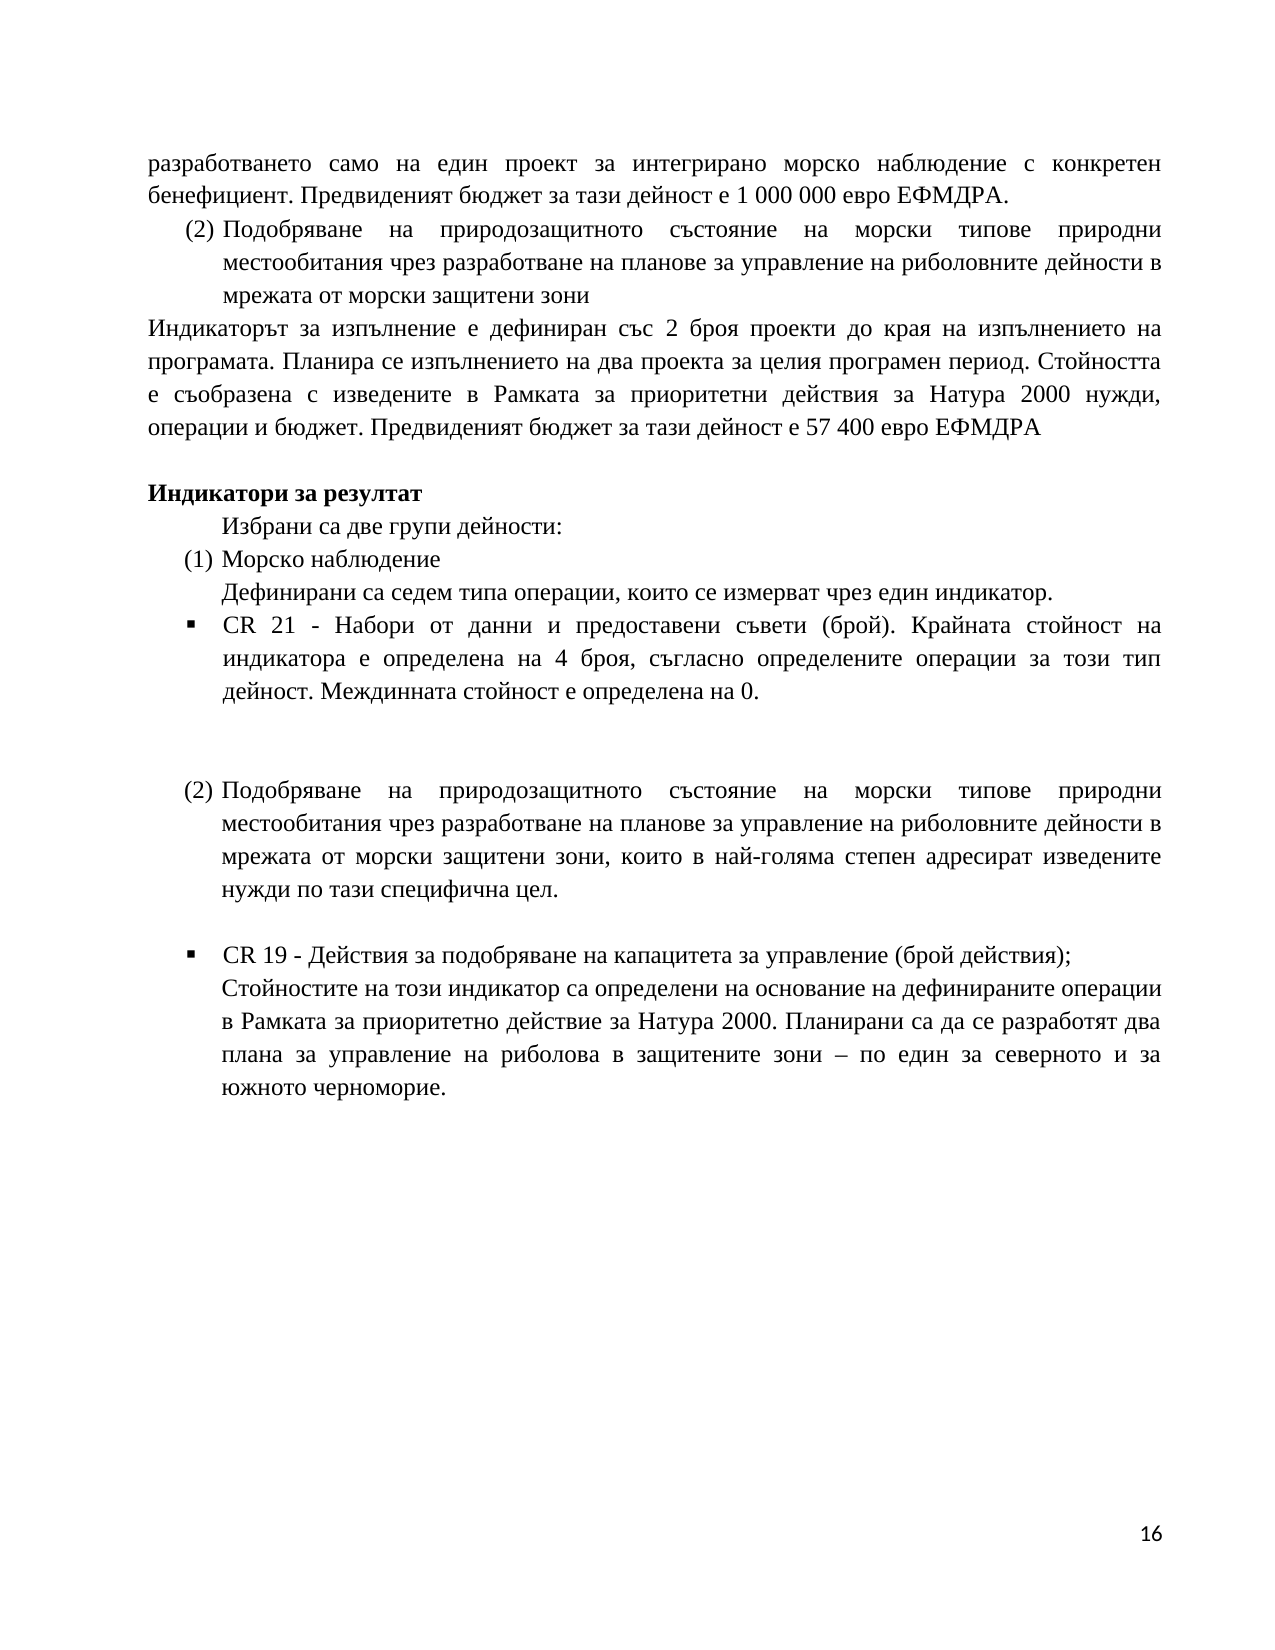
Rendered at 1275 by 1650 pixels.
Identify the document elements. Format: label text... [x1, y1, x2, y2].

list Дефинирани са седем типа операции, които се измерват чрез един индикатор. [221, 577, 1162, 606]
text Избрани са две групи дейности: [221, 511, 1162, 539]
list Морско наблюдение [184, 544, 1162, 573]
text Стойностите на този индикатор са определени на основание на дефинираните операции в Рамката за приоритетно действие за Натура 2000. Планирани са да се разработят два плана за управление на риболова в защитените зони – по един за северното и за южното черноморие. [221, 973, 1162, 1101]
list CR 19 - Действия за подобряване на капацитета за управление (брой действия); [185, 940, 1162, 969]
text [148, 148, 1162, 209]
list CR 21 - Набори от данни и предоставени съвети (брой). Крайната стойност на индикатора е определена на 4 броя, съгласно определените операции за този тип дейност. Междинната стойност е определена на 0. [185, 610, 1162, 705]
text Индикаторът за изпълнение е дефиниран със 2 броя проекти до края на изпълнението на програмата. Планира се изпълнението на два проекта за целия програмен период. Стойността е съобразена с изведените в Рамката за приоритетни действия за Натура 2000 нужди, операции и бюджет. Предвиденият бюджет за тази дейност е 57 400 евро ЕФМДРА [148, 313, 1162, 441]
list Подобряване на природозащитното състояние на морски типове природни местообитания чрез разработване на планове за управление на риболовните дейности в мрежата от морски защитени зони [185, 214, 1162, 308]
list Подобряване на природозащитното състояние на морски типове природни местообитания чрез разработване на планове за управление на риболовните дейности в мрежата от морски защитени зони, които в най-голяма степен адресират изведените нужди по тази специфична цел. [184, 775, 1162, 903]
text Индикатори за резултат [148, 478, 1162, 507]
